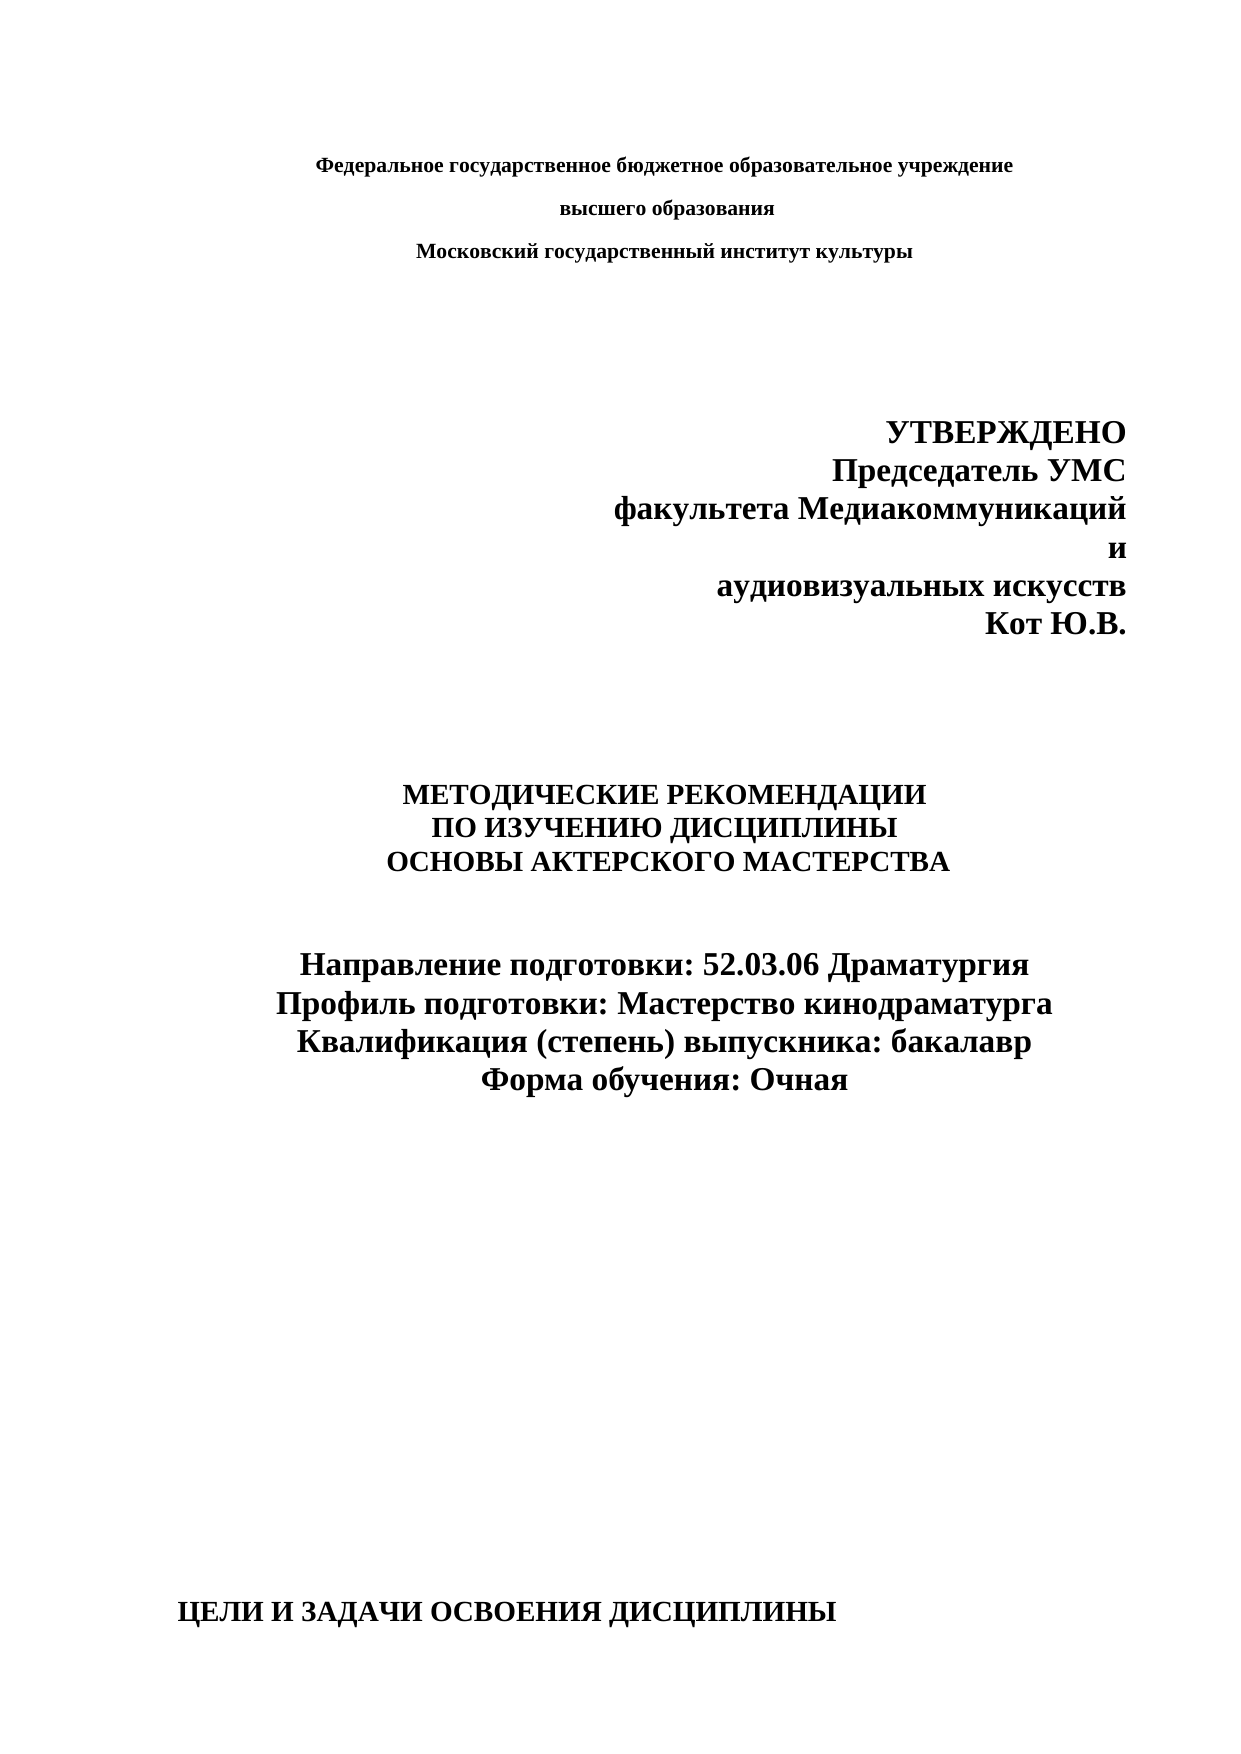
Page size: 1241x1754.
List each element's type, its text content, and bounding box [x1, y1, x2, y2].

text Профиль подготовки: Мастерство кинодраматурга [177, 983, 1152, 1021]
text Квалификация (степень) выпускника: бакалавр [177, 1021, 1152, 1060]
text высшего образования [177, 195, 1152, 238]
text Московский государственный институт культуры [177, 238, 1152, 281]
text ЦЕЛИ И ЗАДАЧИ ОСВОЕНИЯ ДИСЦИПЛИНЫ [177, 1594, 1152, 1627]
text Федеральное государственное бюджетное образовательное учреждение [177, 152, 1152, 195]
text Форма обучения: Очная [177, 1060, 1152, 1098]
text ОСНОВЫ АКТЕРСКОГО МАСТЕРСТВА [177, 844, 1152, 878]
text МЕТОДИЧЕСКИЕ РЕКОМЕНДАЦИИ [177, 777, 1152, 811]
text Направление подготовки: 52.03.06 Драматургия [177, 945, 1152, 983]
text ПО ИЗУЧЕНИЮ ДИСЦИПЛИНЫ [177, 811, 1152, 844]
